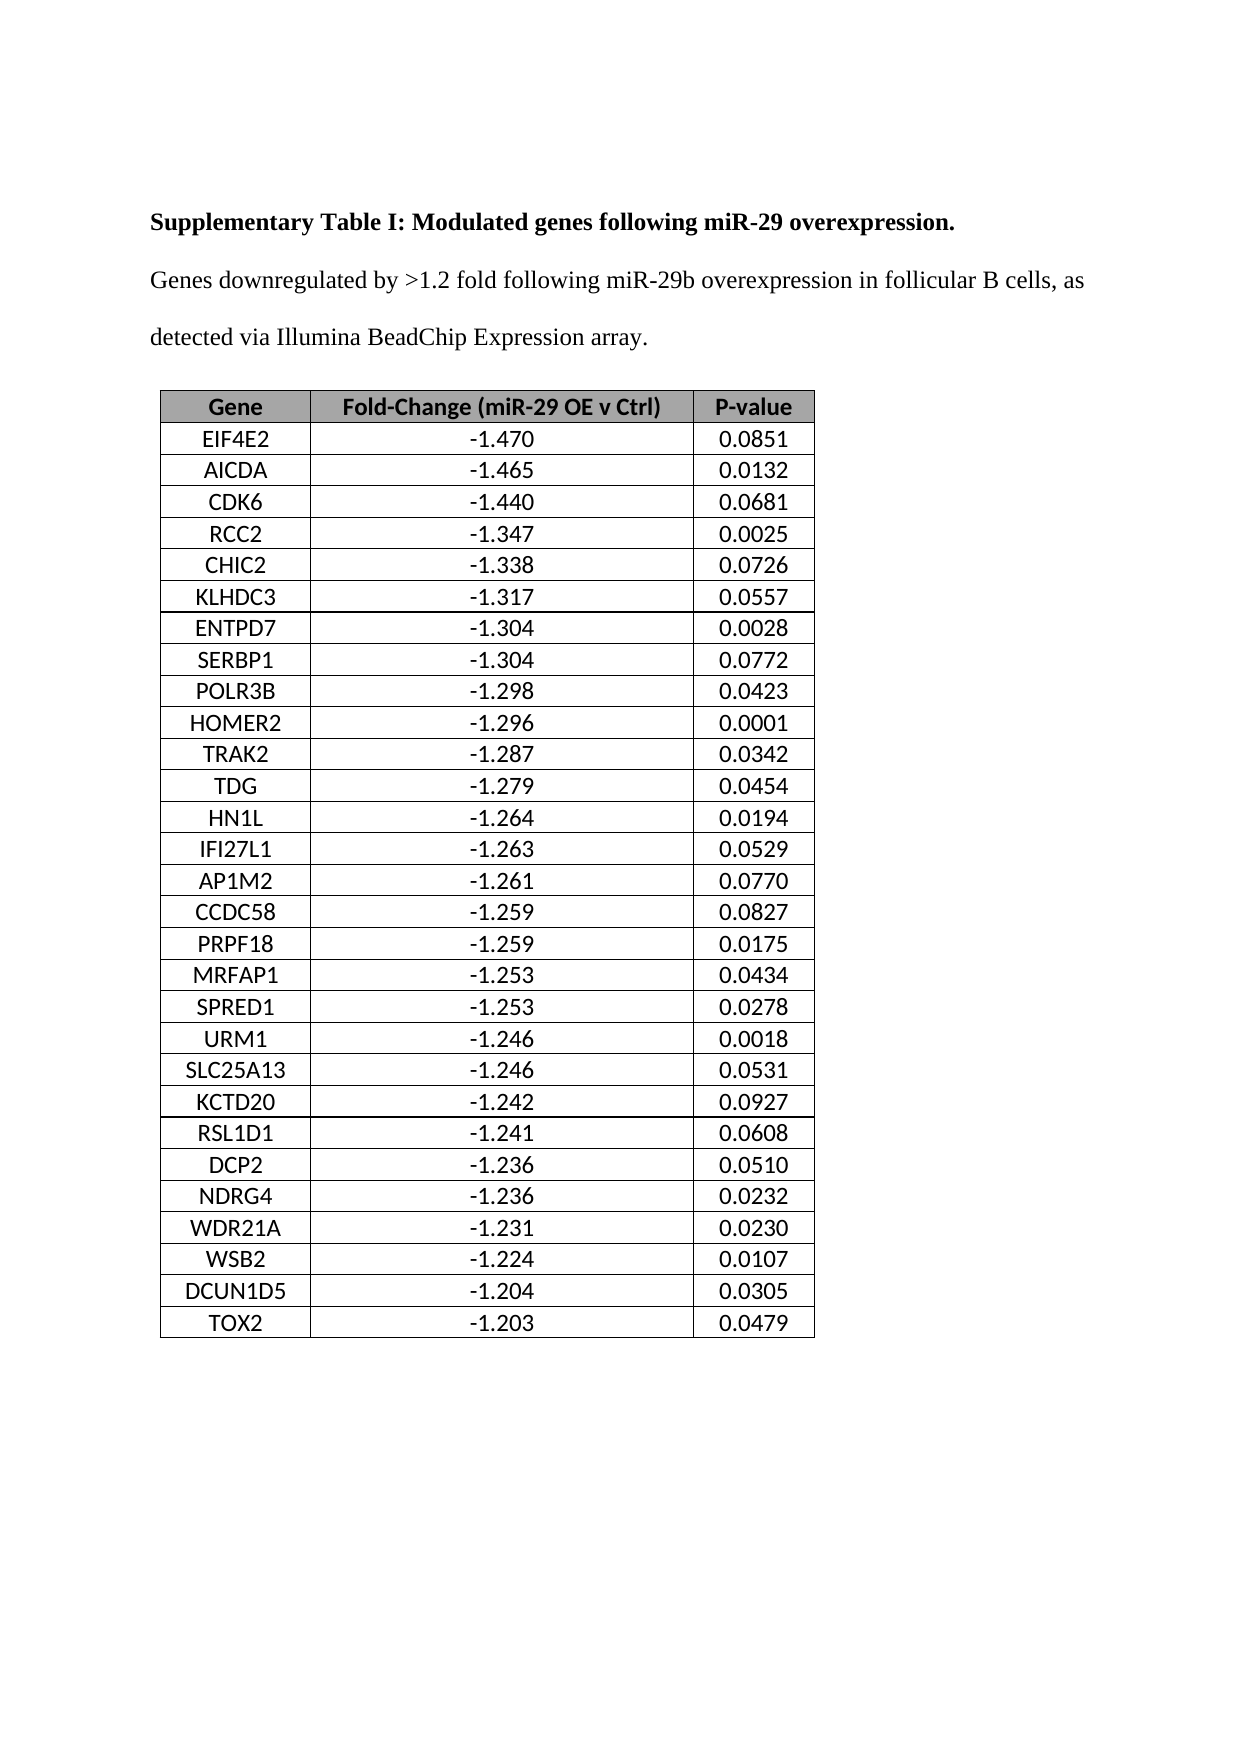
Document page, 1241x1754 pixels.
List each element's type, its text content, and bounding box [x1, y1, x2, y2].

table_cell 0.0529 [694, 833, 814, 864]
table_cell NDRG4 [161, 1181, 310, 1211]
table_cell SLC25A13 [161, 1054, 310, 1085]
table_cell 0.0479 [694, 1307, 814, 1337]
table_cell ENTPD7 [161, 613, 310, 643]
table_cell 0.0434 [694, 960, 814, 990]
table_cell MRFAP1 [161, 960, 310, 990]
table_cell -1.317 [311, 581, 693, 611]
table_cell -1.204 [311, 1275, 693, 1306]
table_cell -1.259 [311, 896, 693, 927]
table_cell DCP2 [161, 1149, 310, 1179]
text Supplementary Table I: Modulated genes following miR-29 overexpression. [150, 207, 1090, 236]
table_cell 0.0423 [694, 676, 814, 706]
table_cell WSB2 [161, 1244, 310, 1274]
table_cell POLR3B [161, 676, 310, 706]
table_cell 0.0107 [694, 1244, 814, 1274]
table_cell 0.0927 [694, 1086, 814, 1116]
table_cell -1.465 [311, 455, 693, 485]
table_cell 0.0018 [694, 1023, 814, 1053]
table_cell -1.304 [311, 613, 693, 643]
table_cell TOX2 [161, 1307, 310, 1337]
table_cell 0.0770 [694, 865, 814, 895]
table_cell 0.0232 [694, 1181, 814, 1211]
table_cell RSL1D1 [161, 1118, 310, 1148]
table_cell 0.0305 [694, 1275, 814, 1306]
table_cell 0.0851 [694, 423, 814, 453]
table_cell CHIC2 [161, 549, 310, 580]
table_cell 0.0681 [694, 486, 814, 517]
table_cell -1.246 [311, 1023, 693, 1053]
table_cell 0.0510 [694, 1149, 814, 1179]
table_cell -1.203 [311, 1307, 693, 1337]
table_cell KCTD20 [161, 1086, 310, 1116]
table_header Fold-Change (miR-29 OE v Ctrl) [311, 391, 693, 422]
table_cell 0.0772 [694, 644, 814, 674]
table_cell TRAK2 [161, 739, 310, 769]
table_cell -1.287 [311, 739, 693, 769]
table_cell 0.0175 [694, 928, 814, 958]
table_cell 0.0025 [694, 518, 814, 548]
table_cell -1.224 [311, 1244, 693, 1274]
table_cell WDR21A [161, 1212, 310, 1243]
table_cell -1.242 [311, 1086, 693, 1116]
table_cell CCDC58 [161, 896, 310, 927]
table_cell DCUN1D5 [161, 1275, 310, 1306]
table_cell 0.0531 [694, 1054, 814, 1085]
table_cell AP1M2 [161, 865, 310, 895]
table_cell -1.347 [311, 518, 693, 548]
table_cell -1.253 [311, 960, 693, 990]
text Genes downregulated by >1.2 fold following miR-29b overexpression in follicular B cells, as detected via Illumina BeadChip Expression array. [150, 265, 1090, 351]
table_cell -1.279 [311, 770, 693, 801]
table_cell -1.246 [311, 1054, 693, 1085]
table_cell 0.0028 [694, 613, 814, 643]
table_cell CDK6 [161, 486, 310, 517]
table_cell 0.0132 [694, 455, 814, 485]
table_cell RCC2 [161, 518, 310, 548]
table_cell EIF4E2 [161, 423, 310, 453]
table_cell AICDA [161, 455, 310, 485]
table_cell -1.253 [311, 991, 693, 1022]
table_cell -1.263 [311, 833, 693, 864]
table_cell 0.0342 [694, 739, 814, 769]
table_cell -1.231 [311, 1212, 693, 1243]
table_cell -1.298 [311, 676, 693, 706]
table_cell -1.440 [311, 486, 693, 517]
table_cell 0.0608 [694, 1118, 814, 1148]
table_cell SERBP1 [161, 644, 310, 674]
table_cell IFI27L1 [161, 833, 310, 864]
table_cell TDG [161, 770, 310, 801]
table_cell HN1L [161, 802, 310, 832]
table_cell URM1 [161, 1023, 310, 1053]
table_cell -1.261 [311, 865, 693, 895]
table_cell -1.241 [311, 1118, 693, 1148]
table_cell -1.338 [311, 549, 693, 580]
table_cell 0.0001 [694, 707, 814, 738]
table_cell HOMER2 [161, 707, 310, 738]
table_cell 0.0278 [694, 991, 814, 1022]
table_cell SPRED1 [161, 991, 310, 1022]
table_header P-value [694, 391, 814, 422]
table_cell PRPF18 [161, 928, 310, 958]
table_cell 0.0194 [694, 802, 814, 832]
table_cell KLHDC3 [161, 581, 310, 611]
table_cell -1.236 [311, 1181, 693, 1211]
table_cell 0.0230 [694, 1212, 814, 1243]
table_cell -1.470 [311, 423, 693, 453]
table_cell -1.236 [311, 1149, 693, 1179]
table_cell -1.304 [311, 644, 693, 674]
table_cell -1.259 [311, 928, 693, 958]
table_header Gene [161, 391, 310, 422]
table_cell 0.0454 [694, 770, 814, 801]
table_cell 0.0726 [694, 549, 814, 580]
table_cell -1.296 [311, 707, 693, 738]
table_cell 0.0557 [694, 581, 814, 611]
table_cell -1.264 [311, 802, 693, 832]
table_cell 0.0827 [694, 896, 814, 927]
